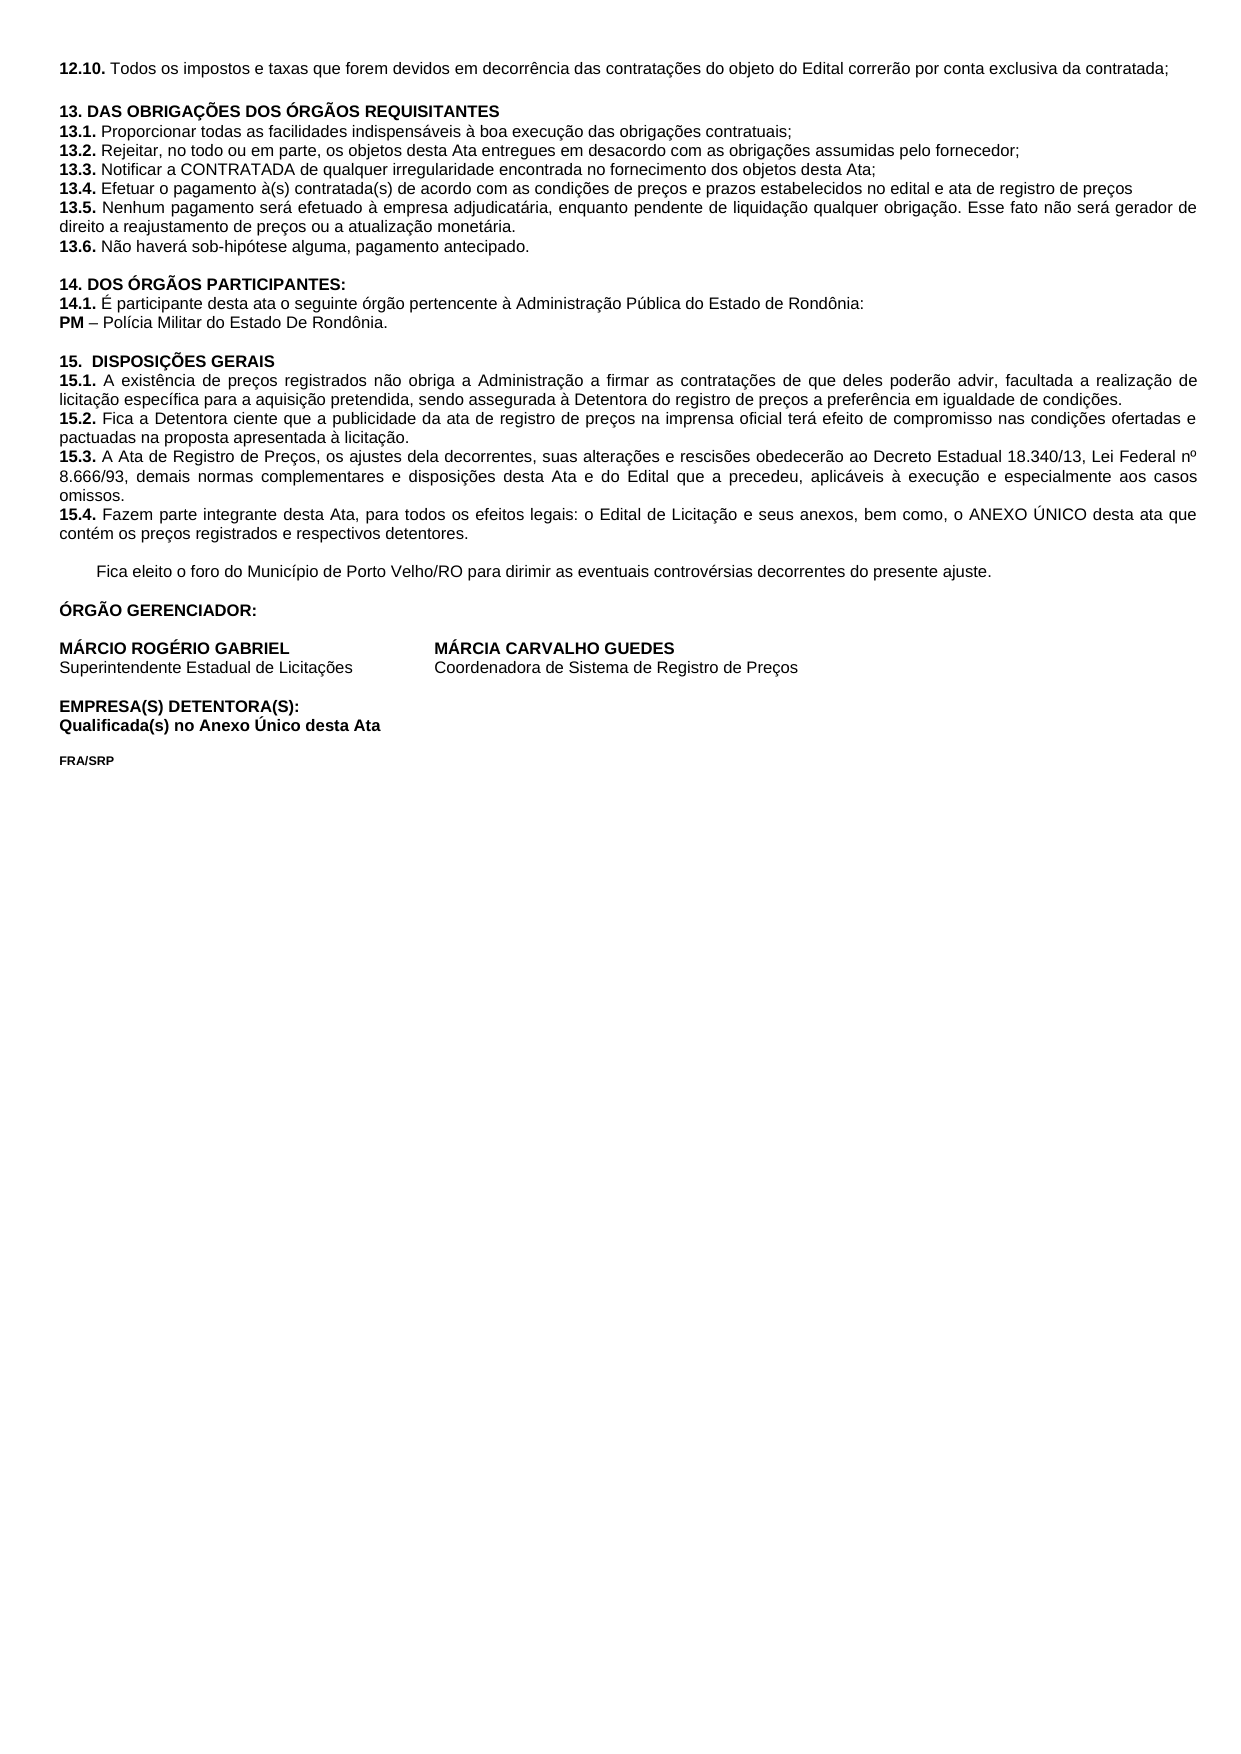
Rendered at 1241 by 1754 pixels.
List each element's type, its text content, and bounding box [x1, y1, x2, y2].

text 13.5. Nenhum pagamento será efetuado à empresa adjudicatária, enquanto pendente de liquidação qualquer obrigação. Esse fato não será gerador de direito a reajustamento de preços ou a atualização monetária. [59, 198, 1199, 236]
text 13.3. Notificar a CONTRATADA de qualquer irregularidade encontrada no fornecimento dos objetos desta Ata; [59, 160, 1199, 179]
text 12.10. Todos os impostos e taxas que forem devidos em decorrência das contratações do objeto do Edital correrão por conta exclusiva da contratada; [59, 59, 1199, 78]
text ÓRGÃO GERENCIADOR: [59, 601, 1194, 620]
text EMPRESA(S) DETENTORA(S): [59, 696, 1194, 716]
text 13.6. Não haverá sob-hipótese alguma, pagamento antecipado. [59, 236, 1199, 256]
text Superintendente Estadual de Licitações Coordenadora de Sistema de Registro de Preços [59, 658, 1194, 677]
text 13.4. Efetuar o pagamento à(s) contratada(s) de acordo com as condições de preços e prazos estabelecidos no edital e ata de registro de preços [59, 179, 1199, 198]
text Fica eleito o foro do Município de Porto Velho/RO para dirimir as eventuais controvérsias decorrentes do presente ajuste. [59, 562, 1199, 581]
text 14. DOS ÓRGÃOS PARTICIPANTES: [59, 275, 1194, 294]
text 15.2. Fica a Detentora ciente que a publicidade da ata de registro de preços na imprensa oficial terá efeito de compromisso nas condições ofertadas e pactuadas na proposta apresentada à licitação. [59, 409, 1199, 447]
text 14.1. É participante desta ata o seguinte órgão pertencente à Administração Pública do Estado de Rondônia: [59, 294, 1194, 313]
text FRA/SRP [59, 754, 1194, 768]
text 15.1. A existência de preços registrados não obriga a Administração a firmar as contratações de que deles poderão advir, facultada a realização de licitação específica para a aquisição pretendida, sendo assegurada à Detentora do registro de preços a preferência em igualdade de condições. [59, 371, 1199, 409]
text MÁRCIO ROGÉRIO GABRIEL MÁRCIA CARVALHO GUEDES [59, 639, 1194, 658]
text 13.2. Rejeitar, no todo ou em parte, os objetos desta Ata entregues em desacordo com as obrigações assumidas pelo fornecedor; [59, 141, 1199, 160]
text 15.4. Fazem parte integrante desta Ata, para todos os efeitos legais: o Edital de Licitação e seus anexos, bem como, o ANEXO ÚNICO desta ata que contém os preços registrados e respectivos detentores. [59, 505, 1199, 543]
text 15. DISPOSIÇÕES GERAIS [59, 351, 1199, 371]
text Qualificada(s) no Anexo Único desta Ata [59, 716, 1194, 735]
text PM – Polícia Militar do Estado De Rondônia. [59, 313, 1199, 332]
text 15.3. A Ata de Registro de Preços, os ajustes dela decorrentes, suas alterações e rescisões obedecerão ao Decreto Estadual 18.340/13, Lei Federal nº 8.666/93, demais normas complementares e disposições desta Ata e do Edital que a precedeu, aplicáveis à execução e especialmente aos casos omissos. [59, 447, 1199, 505]
text 13. DAS OBRIGAÇÕES DOS ÓRGÃOS REQUISITANTES [59, 102, 1199, 121]
text 13.1. Proporcionar todas as facilidades indispensáveis à boa execução das obrigações contratuais; [59, 121, 1199, 141]
